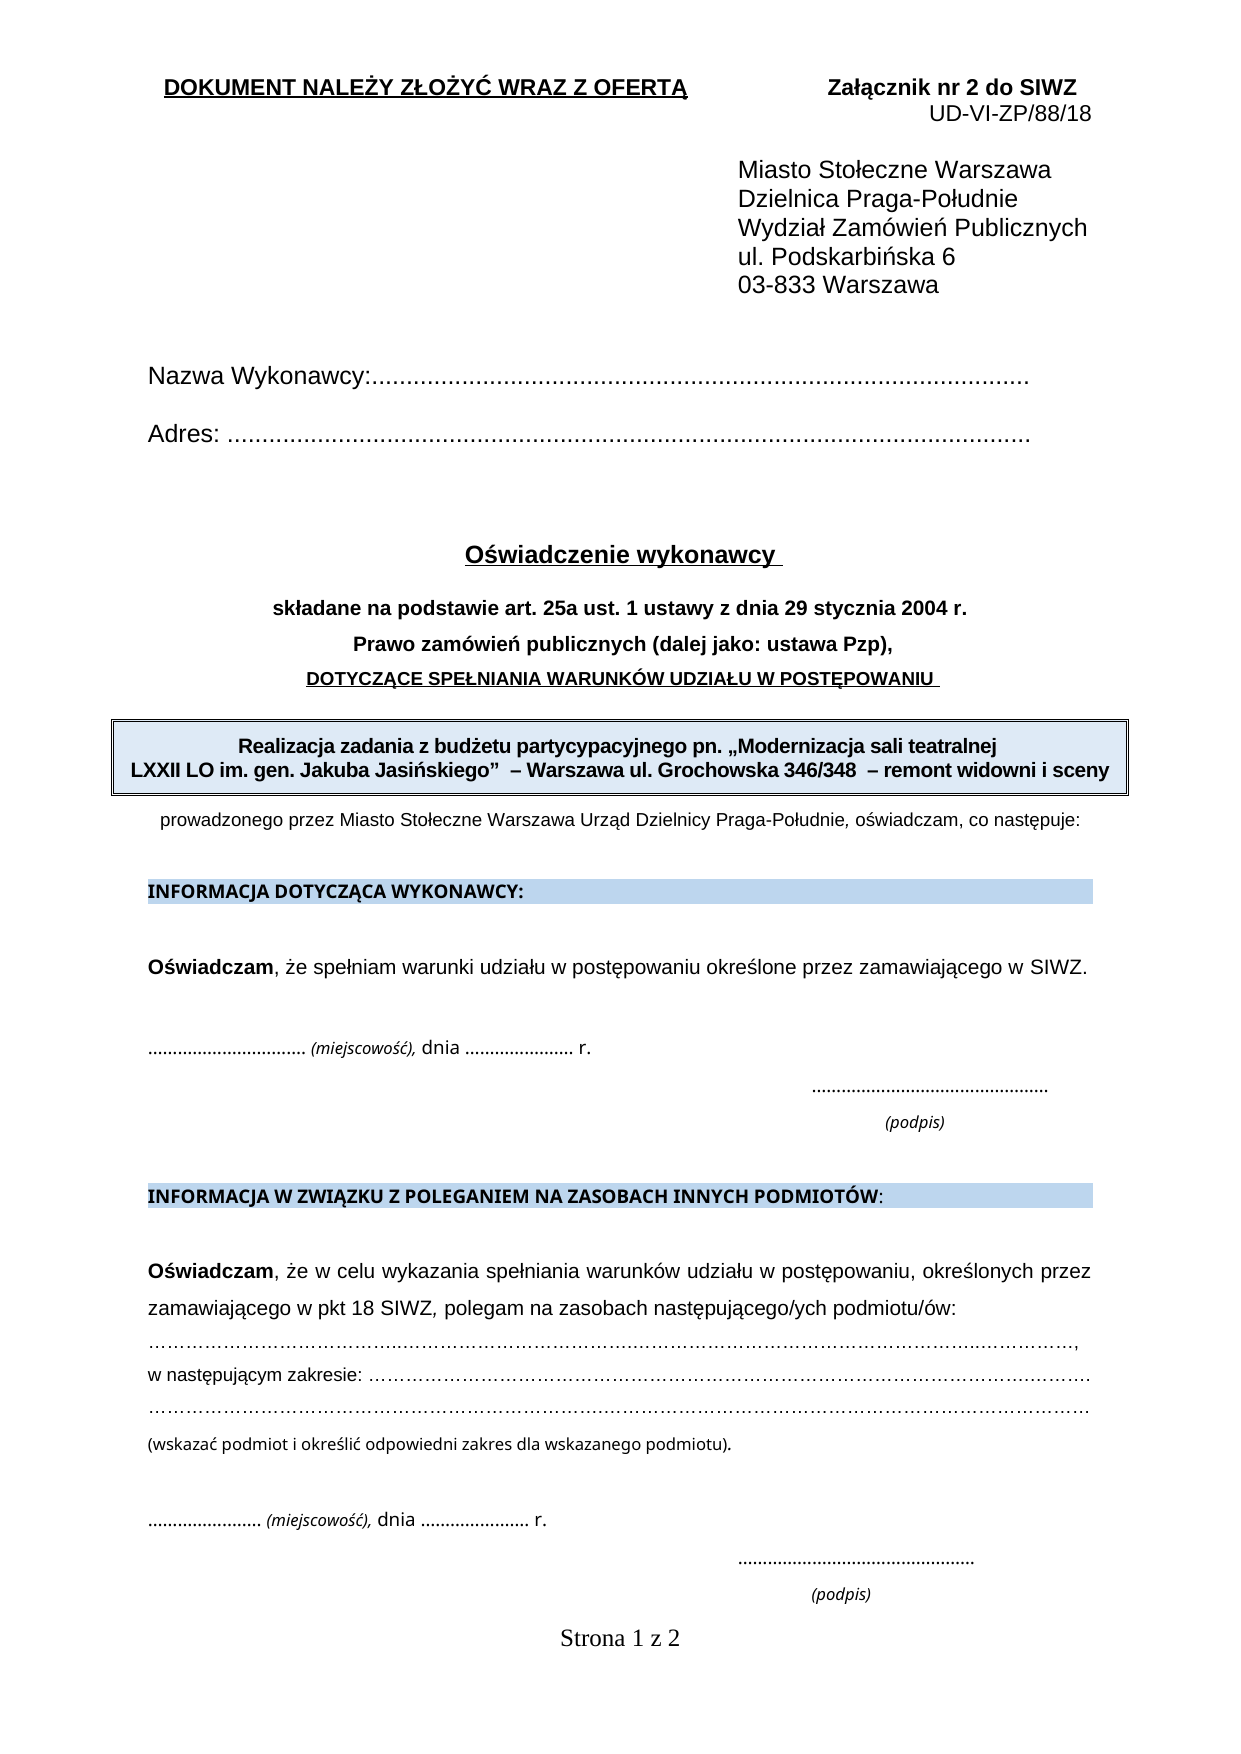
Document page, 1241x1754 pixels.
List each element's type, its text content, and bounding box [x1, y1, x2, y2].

text Wydział Zamówień Publicznych [148, 213, 1093, 241]
text 03-833 Warszawa [148, 270, 1093, 299]
text Dzielnica Praga-Południe [148, 184, 1093, 213]
text prowadzonego przez Miasto Stołeczne Warszawa Urząd Dzielnicy Praga-Południe, oświadczam, co następuje: [148, 808, 1093, 830]
text ………………………………………… [148, 1544, 1093, 1570]
text Prawo zamówień publicznych (dalej jako: ustawa Pzp), [148, 631, 1093, 655]
text (podpis) [738, 1583, 1093, 1605]
text …………………………………..……………………………….………………………………………………..……………, w następującym zakresie: …………………………………………………………………………………………….………. [148, 1331, 1093, 1385]
text Oświadczam, że w celu wykazania spełniania warunków udziału w postępowaniu, określonych przez zamawiającego w pkt 18 SIWZ, polegam na zasobach następującego/ych podmiotu/ów: [148, 1259, 1093, 1319]
text Nazwa Wykonawcy:............................................................................................... [148, 361, 1093, 390]
text Adres: .................................................................................................................... [148, 419, 1093, 447]
text ……………………………………………………………….…………………………………………………………………… (wskazać podmiot i określić odpowiedni zakres dla wskazanego podmiotu). [148, 1396, 1093, 1456]
text INFORMACJA W ZWIĄZKU Z POLEGANIEM NA ZASOBACH INNYCH PODMIOTÓW: [148, 1183, 1093, 1208]
text DOTYCZĄCE SPEŁNIANIA WARUNKÓW UDZIAŁU W POSTĘPOWANIU [148, 667, 1093, 689]
table_header Realizacja zadania z budżetu partycypacyjnego pn. „Modernizacja sali teatralnej LXXII LO im. gen. Jakuba Jasińskiego” – Warszawa ul. Grochowska 346/348 – remont widowni i sceny [114, 722, 1126, 793]
text Oświadczenie wykonawcy [148, 540, 1093, 568]
text INFORMACJA DOTYCZĄCA WYKONAWCY: [148, 879, 1093, 904]
text (podpis) [811, 1111, 1093, 1133]
text ………………………………………… [148, 1072, 1093, 1098]
text składane na podstawie art. 25a ust. 1 ustawy z dnia 29 stycznia 2004 r. [148, 595, 1093, 619]
text Oświadczam, że spełniam warunki udziału w postępowaniu określone przez zamawiającego w SIWZ. [148, 955, 1093, 979]
text Miasto Stołeczne Warszawa [664, 155, 1093, 184]
text …………………….……. (miejscowość), dnia …………………. r. [148, 1034, 1093, 1060]
text ul. Podskarbińska 6 [148, 241, 1093, 270]
text …………….……. (miejscowość), dnia …………………. r. [148, 1506, 1093, 1532]
